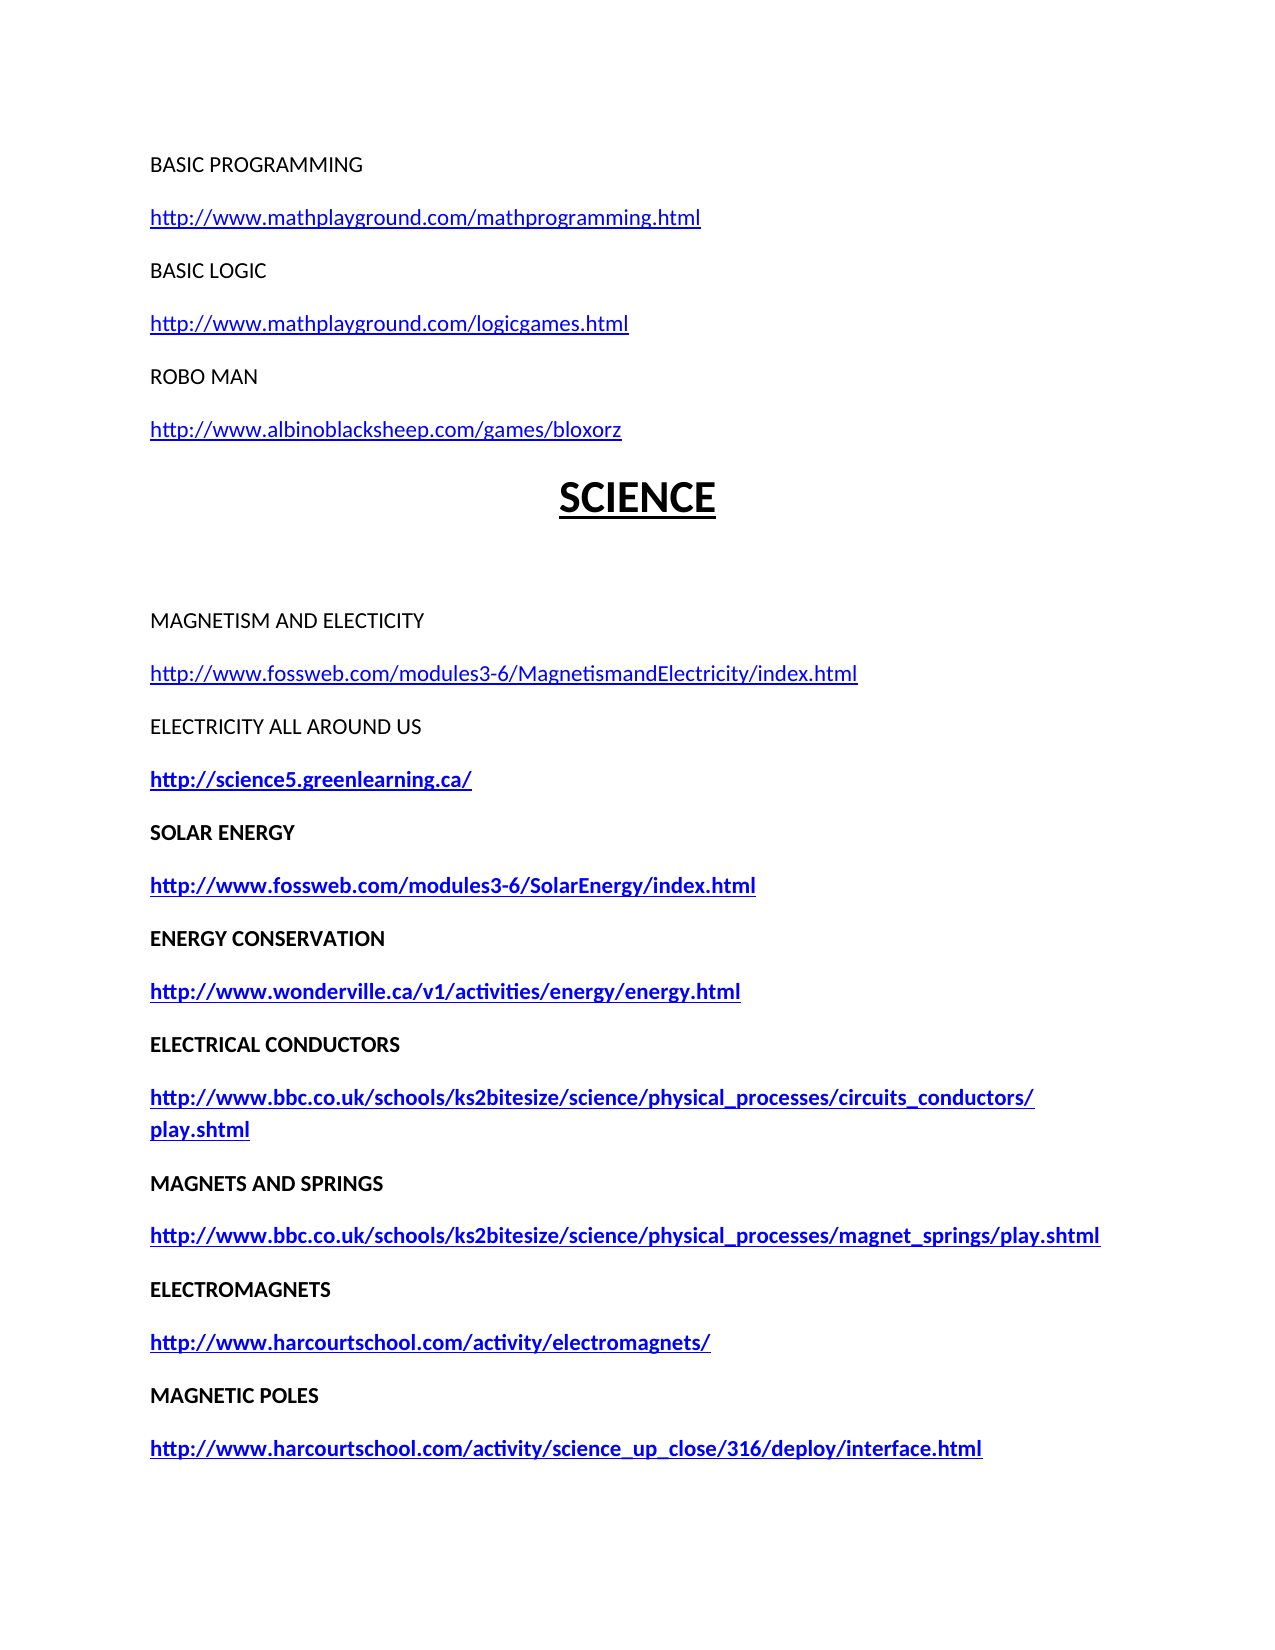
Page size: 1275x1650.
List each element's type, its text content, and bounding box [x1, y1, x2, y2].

text ENERGY CONSERVATION [150, 924, 1125, 952]
text ELECTROMAGNETS [150, 1275, 1125, 1303]
text http://www.bbc.co.uk/schools/ks2bitesize/science/physical_processes/magnet_springs/play.shtml [150, 1222, 1125, 1250]
text http://www.harcourtschool.com/activity/science_up_close/316/deploy/interface.html [150, 1434, 1125, 1462]
text http://www.mathplayground.com/mathprogramming.html [150, 203, 1125, 231]
text BASIC PROGRAMMING [150, 150, 1125, 178]
text SCIENCE [150, 468, 1125, 524]
text http://www.fossweb.com/modules3-6/MagnetismandElectricity/index.html [150, 659, 1125, 687]
text ROBO MAN [150, 362, 1125, 390]
text ELECTRICITY ALL AROUND US [150, 712, 1125, 740]
text http://www.albinoblacksheep.com/games/bloxorz [150, 415, 1125, 443]
text SOLAR ENERGY [150, 818, 1125, 846]
text BASIC LOGIC [150, 256, 1125, 284]
text http://www.mathplayground.com/logicgames.html [150, 309, 1125, 337]
text http://science5.greenlearning.ca/ [150, 765, 1125, 793]
text http://www.bbc.co.uk/schools/ks2bitesize/science/physical_processes/circuits_conductors/play.shtml [150, 1083, 1125, 1144]
text ELECTRICAL CONDUCTORS [150, 1030, 1125, 1058]
text http://www.harcourtschool.com/activity/electromagnets/ [150, 1328, 1125, 1356]
text MAGNETISM AND ELECTICITY [150, 606, 1125, 634]
text MAGNETS AND SPRINGS [150, 1169, 1125, 1197]
text http://www.fossweb.com/modules3-6/SolarEnergy/index.html [150, 871, 1125, 899]
text http://www.wonderville.ca/v1/activities/energy/energy.html [150, 977, 1125, 1005]
text MAGNETIC POLES [150, 1381, 1125, 1409]
